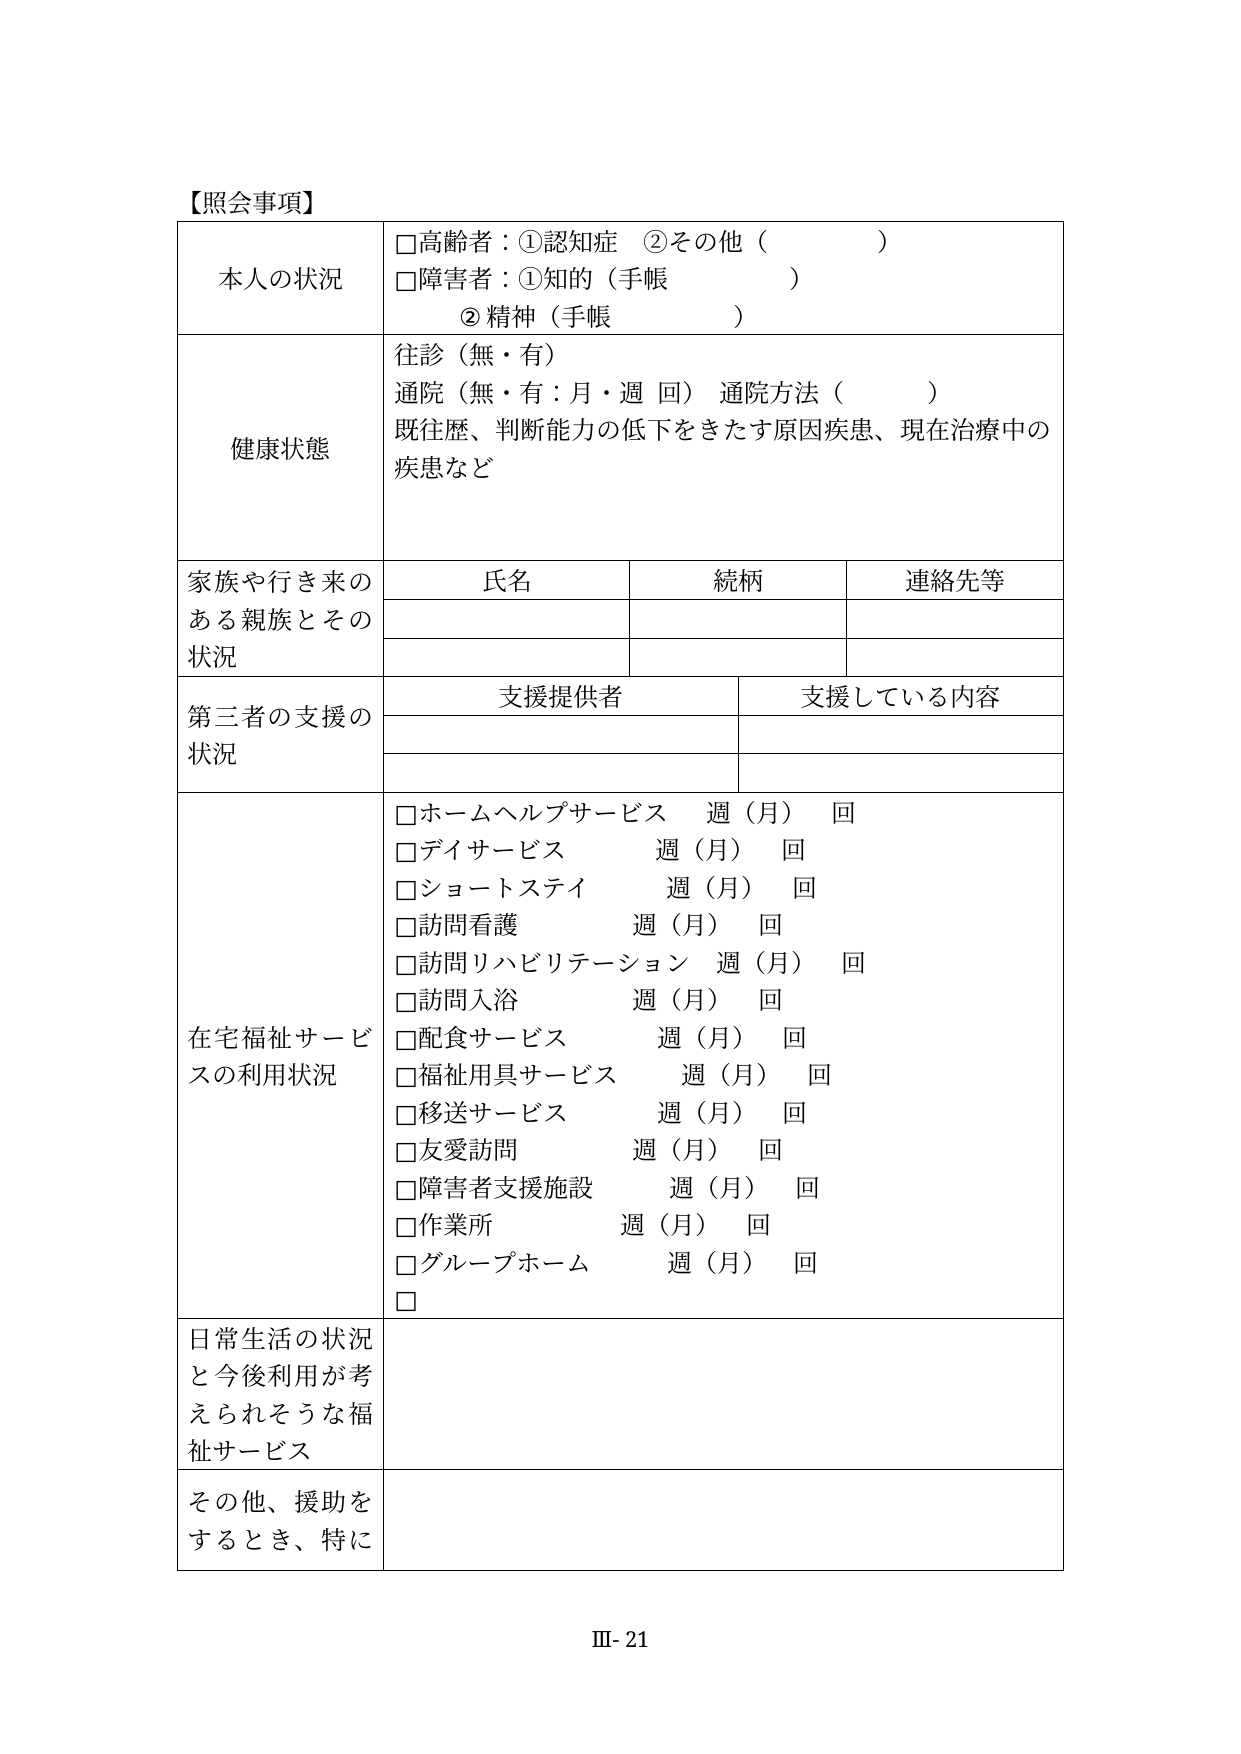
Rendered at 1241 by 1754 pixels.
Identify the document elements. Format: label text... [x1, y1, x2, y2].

table_cell [384, 716, 738, 753]
table_cell 支援提供者 [384, 677, 738, 714]
table_cell [384, 600, 629, 637]
table_cell [739, 716, 1063, 753]
text 【照会事項】 [177, 183, 1063, 221]
table_header □高齢者：①認知症 ②その他（ ） □障害者：①知的（手帳 ） ②精神（手帳 ） [384, 222, 1063, 334]
table_cell [739, 754, 1063, 792]
table_cell 支援している内容 [739, 677, 1063, 714]
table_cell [178, 1470, 383, 1570]
table_cell [630, 600, 846, 637]
table_cell 日常生活の状況と今後利用が考えられそうな福祉サービス [178, 1319, 383, 1469]
table_cell [384, 754, 738, 792]
table_cell □ホームヘルプサービス 週（月） 回 □デイサービス 週（月） 回 □ショートステイ 週（月） 回 □訪問看護 週（月） 回 □訪問リハビリテーション 週（月） 回 □訪問入浴 週（月） 回 □配食サービス 週（月） 回 □福祉用具サービス 週（月） 回 □移送サービス 週（月） 回 □友愛訪問 週（月） 回 □障害者支援施設 週（月） 回 □作業所 週（月） 回 □グループホーム 週（月） 回 □ [384, 793, 1063, 1318]
table_cell 在宅福祉サービスの利用状況 [178, 793, 383, 1318]
table_cell 往診（無・有） 通院（無・有：月・週 回） 通院方法（ ） 既往歴、判断能力の低下をきたす原因疾患、現在治療中の疾患など [384, 335, 1063, 560]
table_cell 家族や行き来のある親族とその状況 [178, 561, 383, 676]
table_cell [630, 639, 846, 676]
table_header 本人の状況 [178, 222, 383, 334]
table_cell 氏名 [384, 561, 629, 599]
table_cell [384, 1470, 1063, 1570]
table_cell 健康状態 [178, 335, 383, 560]
table_cell 連絡先等 [847, 561, 1063, 599]
table_cell [384, 1319, 1063, 1469]
table_cell [384, 639, 629, 676]
table_cell [847, 600, 1063, 637]
table_cell 続柄 [630, 561, 846, 599]
table_cell 第三者の支援の状況 [178, 677, 383, 792]
table_cell [847, 639, 1063, 676]
